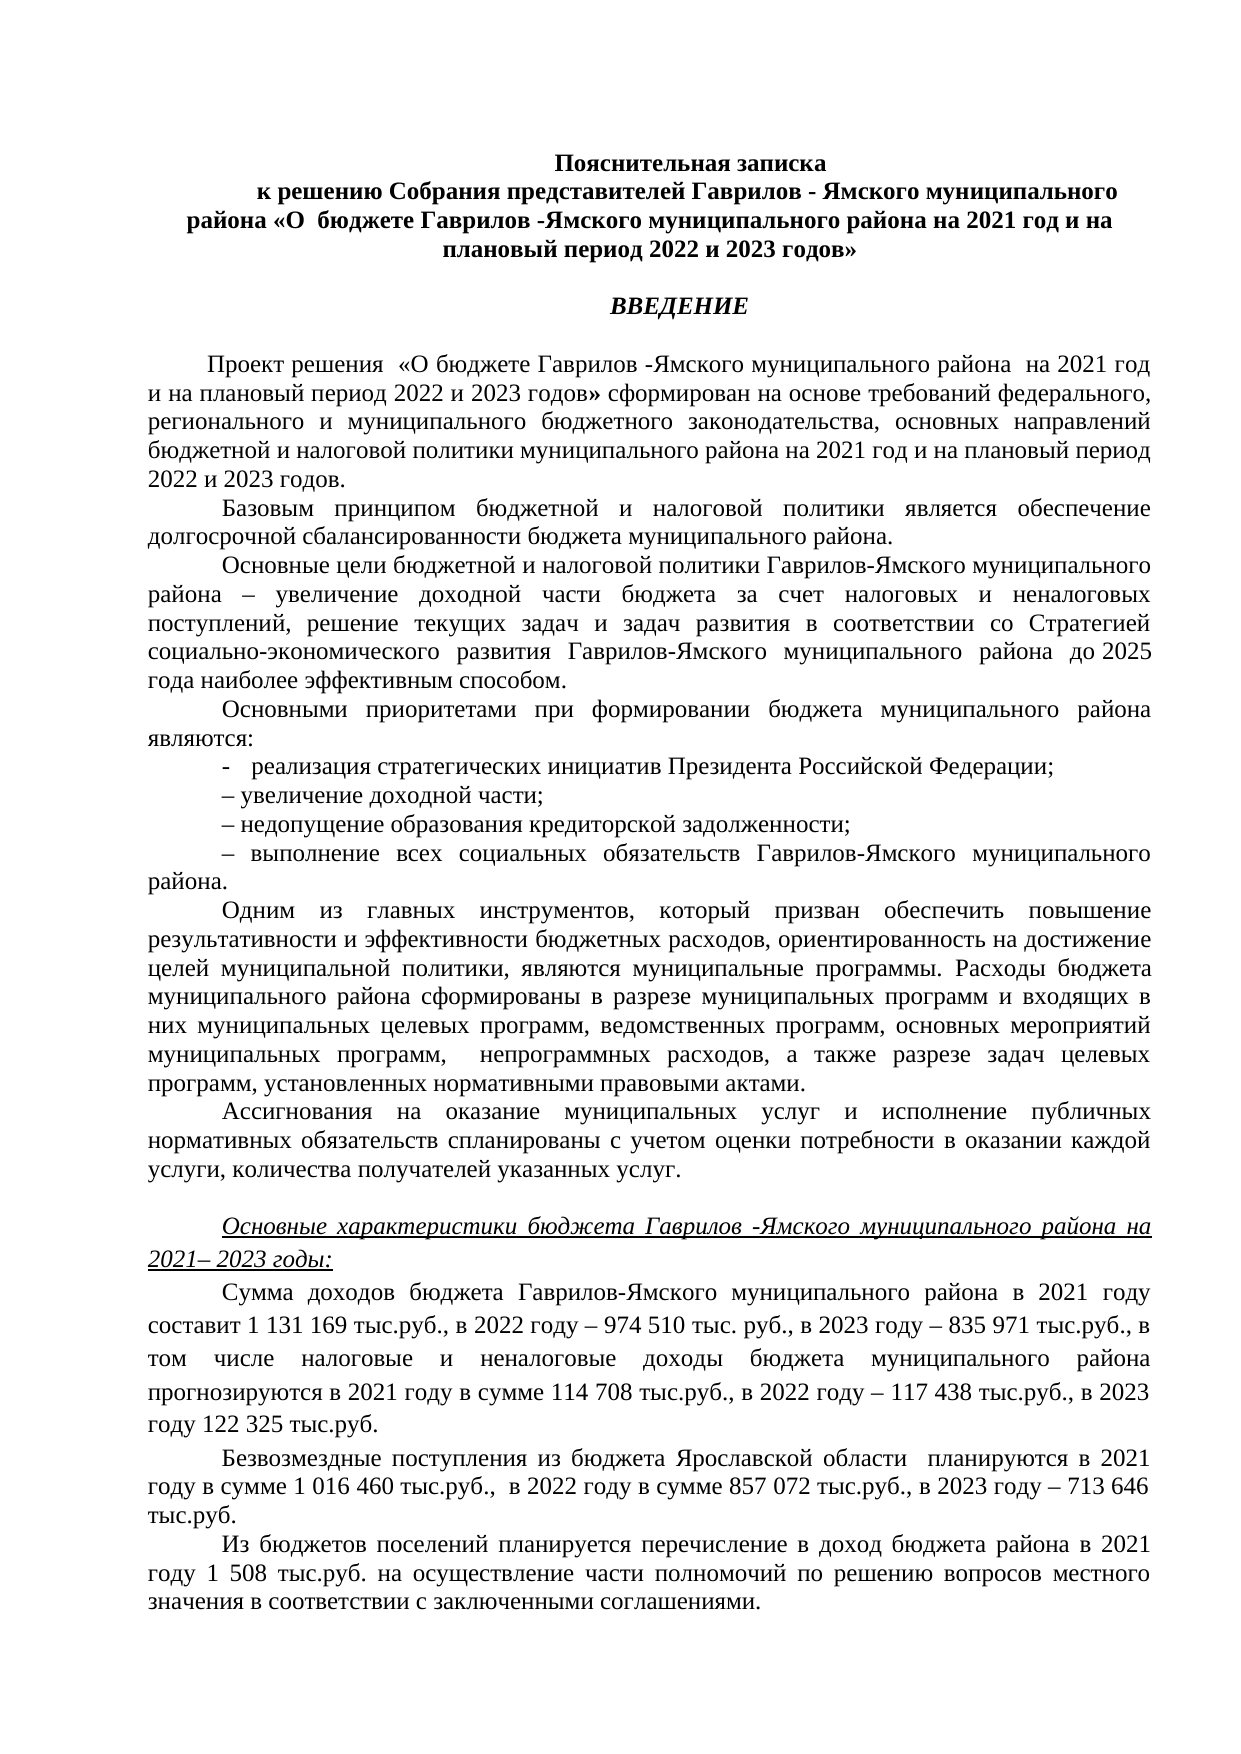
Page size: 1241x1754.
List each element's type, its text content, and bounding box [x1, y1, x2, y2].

text Основные характеристики бюджета Гаврилов -Ямского муниципального района на 2021– 2023 годы: [148, 1211, 1152, 1273]
text – недопущение образования кредиторской задолженности; [148, 809, 1152, 838]
text к решению Собрания представителей Гаврилов - Ямского муниципального района «О бюджете Гаврилов -Ямского муниципального района на 2021 год и на плановый период 2022 и 2023 годов» [148, 176, 1152, 263]
text – выполнение всех социальных обязательств Гаврилов-Ямского муниципального района. [148, 838, 1152, 895]
text – увеличение доходной части; [148, 780, 1152, 809]
subtitle ВВЕДЕНИЕ [148, 291, 1152, 320]
text Основные цели бюджетной и налоговой политики Гаврилов-Ямского муниципального района – увеличение доходной части бюджета за счет налоговых и неналоговых поступлений, решение текущих задач и задач развития в соответствии со Стратегией социально-экономического развития Гаврилов-Ямского муниципального района до 2025 года наиболее эффективным способом. [148, 550, 1152, 694]
text Ассигнования на оказание муниципальных услуг и исполнение публичных нормативных обязательств спланированы с учетом оценки потребности в оказании каждой услуги, количества получателей указанных услуг. [148, 1096, 1152, 1183]
subtitle Сумма доходов бюджета Гаврилов-Ямского муниципального района в 2021 году составит 1 131 169 тыс.руб., в 2022 году – 974 510 тыс. руб., в 2023 году – 835 971 тыс.руб., в том числе налоговые и неналоговые доходы бюджета муниципального района прогнозируются в 2021 году в сумме 114 708 тыс.руб., в 2022 году – 117 438 тыс.руб., в 2023 году 122 325 тыс.руб. [148, 1277, 1152, 1438]
text Одним из главных инструментов, который призван обеспечить повышение результативности и эффективности бюджетных расходов, ориентированность на достижение целей муниципальной политики, являются муниципальные программы. Расходы бюджета муниципального района сформированы в разрезе муниципальных программ и входящих в них муниципальных целевых программ, ведомственных программ, основных мероприятий муниципальных программ, непрограммных расходов, а также разрезе задач целевых программ, установленных нормативными правовыми актами. [148, 895, 1152, 1096]
text Из бюджетов поселений планируется перечисление в доход бюджета района в 2021 году 1 508 тыс.руб. на осуществление части полномочий по решению вопросов местного значения в соответствии с заключенными соглашениями. [148, 1529, 1152, 1615]
text Базовым принципом бюджетной и налоговой политики является обеспечение долгосрочной сбалансированности бюджета муниципального района. [148, 493, 1152, 550]
text Основными приоритетами при формировании бюджета муниципального района являются: [148, 694, 1152, 751]
text Проект решения «О бюджете Гаврилов -Ямского муниципального района на 2021 год и на плановый период 2022 и 2023 годов» сформирован на основе требований федерального, регионального и муниципального бюджетного законодательства, основных направлений бюджетной и налоговой политики муниципального района на 2021 год и на плановый период 2022 и 2023 годов. [148, 349, 1152, 493]
text Безвозмездные поступления из бюджета Ярославской области планируются в 2021 году в сумме 1 016 460 тыс.руб., в 2022 году в сумме 857 072 тыс.руб., в 2023 году – 713 646 тыс.руб. [148, 1443, 1152, 1529]
text Пояснительная записка [148, 148, 1152, 176]
list реализация стратегических инициатив Президента Российской Федерации; [148, 751, 1152, 780]
